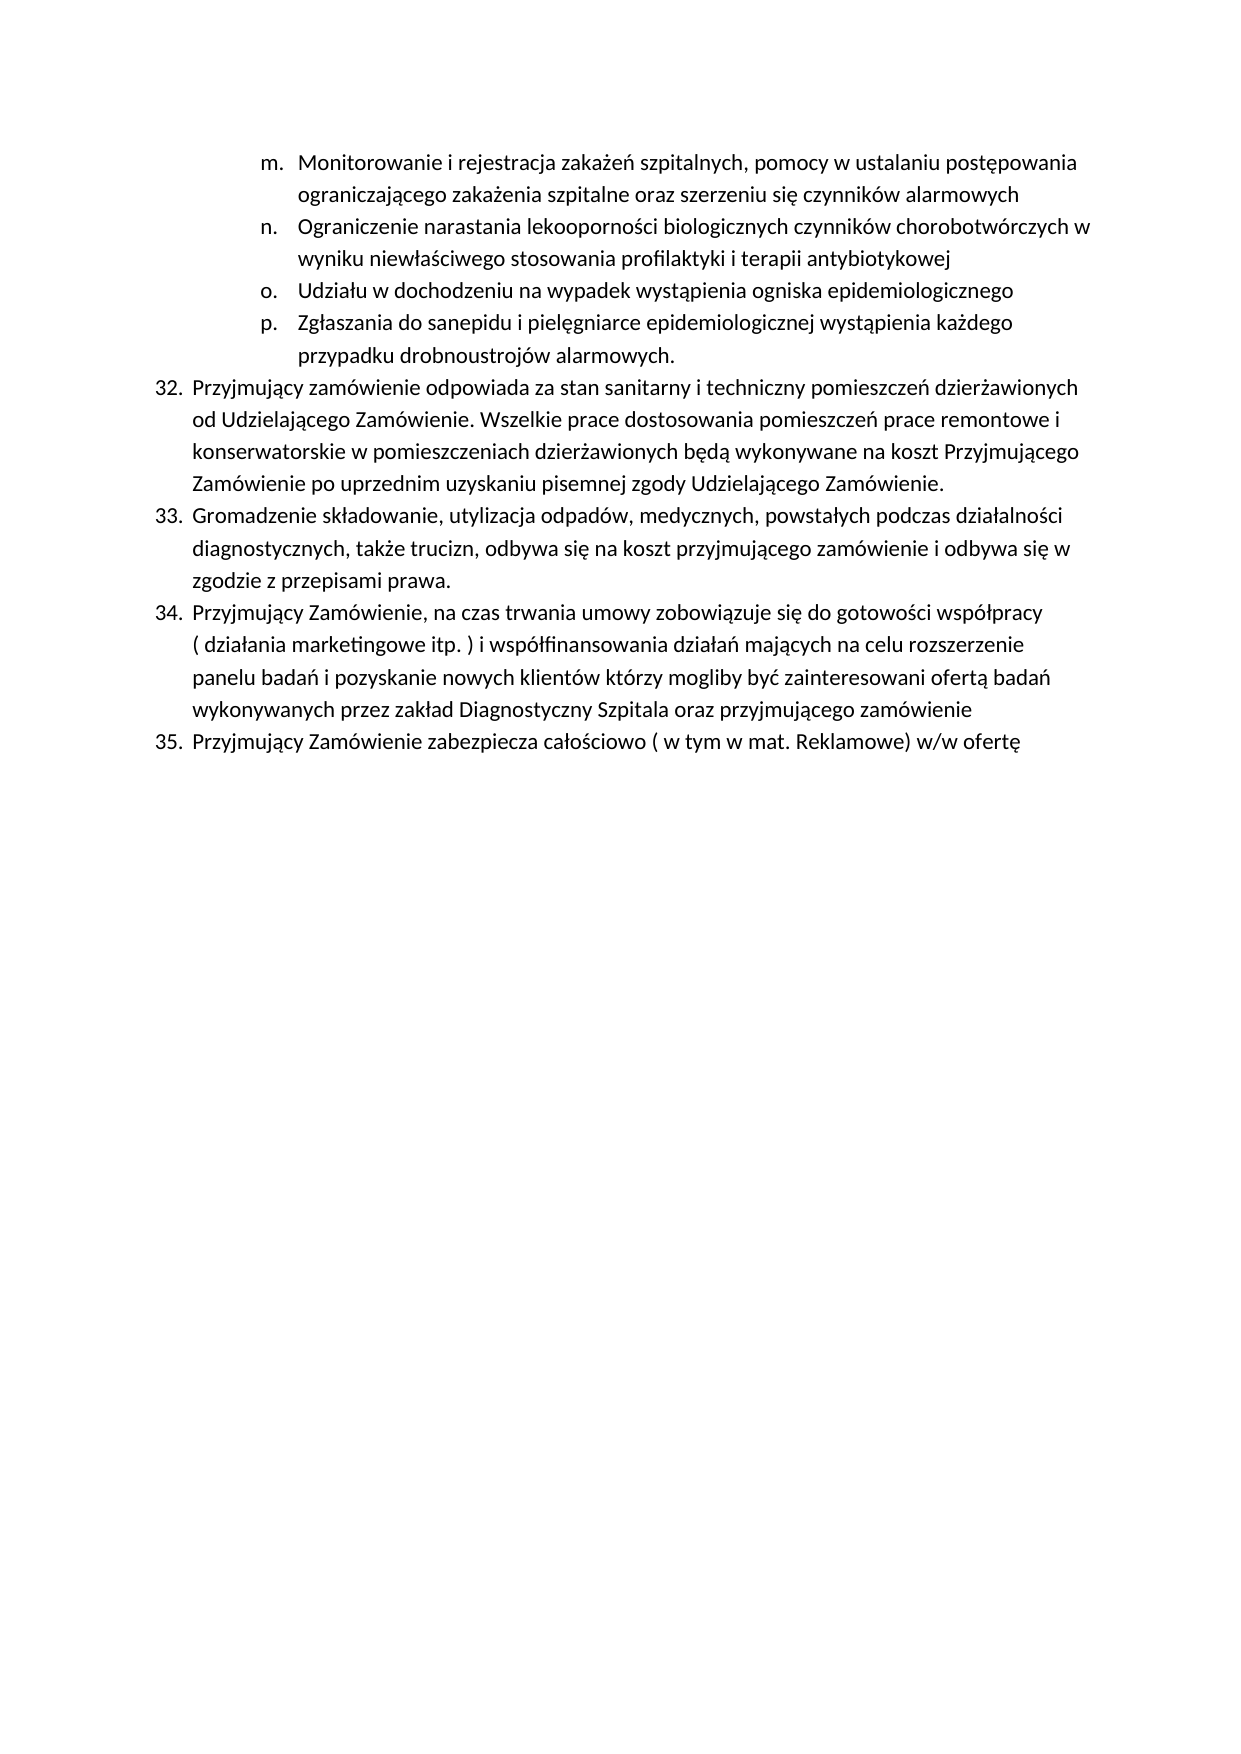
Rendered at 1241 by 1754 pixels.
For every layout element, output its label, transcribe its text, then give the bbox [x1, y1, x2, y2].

list Zgłaszania do sanepidu i pielęgniarce epidemiologicznej wystąpienia każdego przypadku drobnoustrojów alarmowych. [260, 308, 1093, 369]
list Przyjmujący zamówienie odpowiada za stan sanitarny i techniczny pomieszczeń dzierżawionych od Udzielającego Zamówienie. Wszelkie prace dostosowania pomieszczeń prace remontowe i konserwatorskie w pomieszczeniach dzierżawionych będą wykonywane na koszt Przyjmującego Zamówienie po uprzednim uzyskaniu pisemnej zgody Udzielającego Zamówienie. [154, 373, 1093, 497]
list Przyjmujący Zamówienie zabezpiecza całościowo ( w tym w mat. Reklamowe) w/w ofertę [154, 727, 1093, 755]
list Udziału w dochodzeniu na wypadek wystąpienia ogniska epidemiologicznego [260, 276, 1093, 304]
list Monitorowanie i rejestracja zakażeń szpitalnych, pomocy w ustalaniu postępowania ograniczającego zakażenia szpitalne oraz szerzeniu się czynników alarmowych [260, 148, 1093, 208]
list Gromadzenie składowanie, utylizacja odpadów, medycznych, powstałych podczas działalności diagnostycznych, także trucizn, odbywa się na koszt przyjmującego zamówienie i odbywa się w zgodzie z przepisami prawa. [154, 502, 1093, 594]
list Przyjmujący Zamówienie, na czas trwania umowy zobowiązuje się do gotowości współpracy ( działania marketingowe itp. ) i współfinansowania działań mających na celu rozszerzenie panelu badań i pozyskanie nowych klientów którzy mogliby być zainteresowani ofertą badań wykonywanych przez zakład Diagnostyczny Szpitala oraz przyjmującego zamówienie [154, 598, 1093, 723]
list Ograniczenie narastania lekooporności biologicznych czynników chorobotwórczych w wyniku niewłaściwego stosowania profilaktyki i terapii antybiotykowej [260, 212, 1093, 272]
